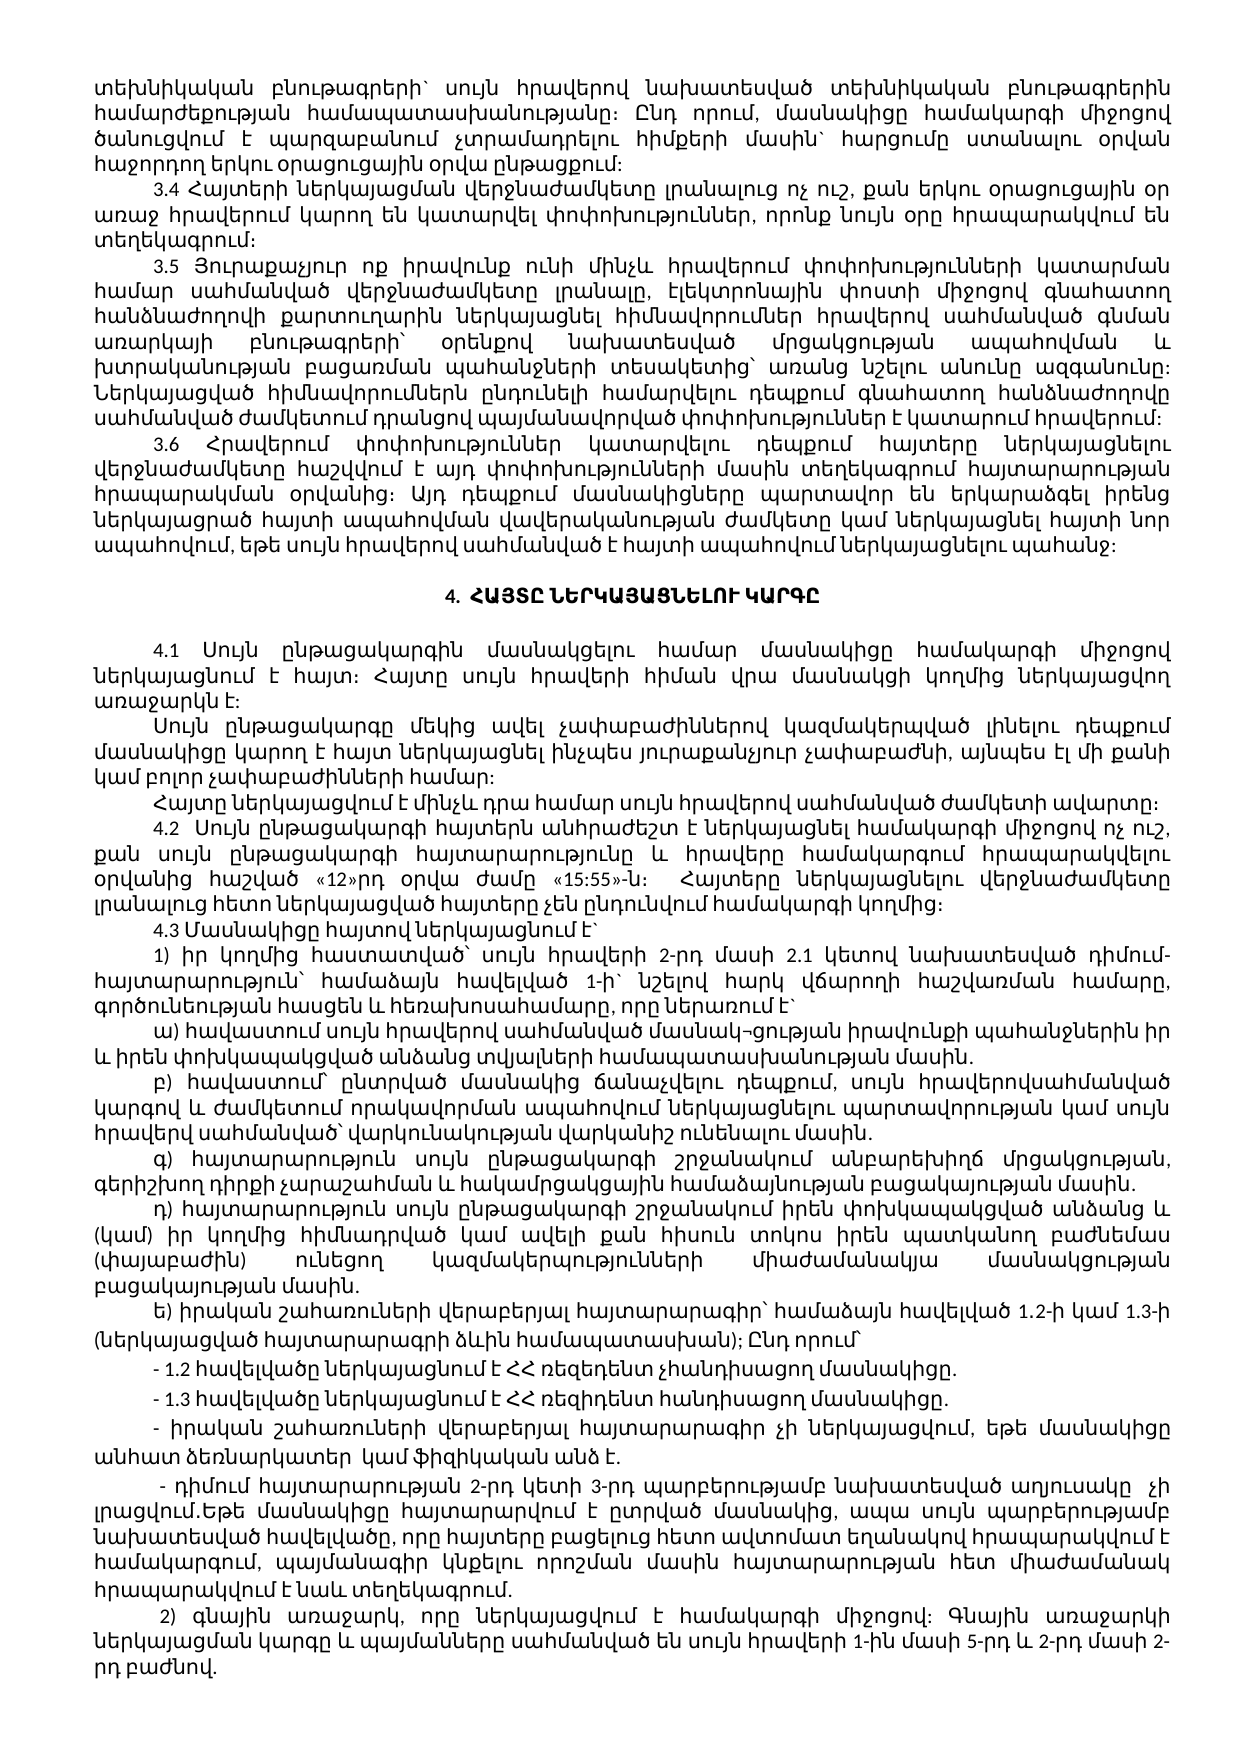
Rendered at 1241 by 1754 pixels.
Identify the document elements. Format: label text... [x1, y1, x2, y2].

text Սույն ընթացակարգը մեկից ավել չափաբաժիններով կազմակերպված լինելու դեպքում մասնակիցը կարող է հայտ ներկայացնել ինչպես յուրաքանչյուր չափաբաժնի, այնպես էլ մի քանի կամ բոլոր չափաբաժինների համար: [94, 714, 1171, 790]
text 4.1 Սույն ընթացակարգին մասնակցելու համար մասնակիցը համակարգի միջոցով ներկայացնում է հայտ։ Հայտը սույն հրավերի հիման վրա մասնակցի կողմից ներկայացվող առաջարկն է: [94, 637, 1171, 714]
text Հայտը ներկայացվում է մինչև դրա համար սույն հրավերով սահմանված ժամկետի ավարտը։ [94, 790, 1171, 815]
text 3.4 Հայտերի ներկայացման վերջնաժամկետը լրանալուց ոչ ուշ, քան երկու օրացուցային օր առաջ հրավերում կարող են կատարվել փոփոխություններ, որոնք նույն օրը հրապարակվում են տեղեկագրում։ [94, 177, 1171, 253]
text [94, 75, 1171, 177]
text 1) իր կողմից հաստատված՝ սույն հրավերի 2-րդ մասի 2.1 կետով նախատեսված դիմում-հայտարարություն՝ համաձայն հավելված 1-ի` նշելով հարկ վճարողի հաշվառման համարը, գործունեության հասցեն և հեռախոսահամարը, որը ներառում է` [94, 942, 1171, 1019]
text 3.5 Յուրաքաչյուր ոք իրավունք ունի մինչև հրավերում փոփոխությունների կատարման համար սահմանված վերջնաժամկետը լրանալը, էլեկտրոնային փոստի միջոցով գնահատող հանձնաժողովի քարտուղարին ներկայացնել հիմնավորումներ հրավերով սահմանված գնման առարկայի բնութագրերի՝ օրենքով նախատեսված մրցակցության ապահովման և խտրականության բացառման պահանջների տեսակետից՝ առանց նշելու անունը ազգանունը: Ներկայացված հիմնավորումներն ընդունելի համարվելու դեպքում գնահատող հանձնաժողովը սահմանված ժամկետում դրանցով պայմանավորված փոփոխություններ է կատարում հրավերում: [94, 253, 1171, 431]
text 4.2 Սույն ընթացակարգի հայտերն անհրաժեշտ է ներկայացնել համակարգի միջոցով ոչ ուշ, քան սույն ընթացակարգի հայտարարությունը և հրավերը համակարգում հրապարակվելու օրվանից հաշված «12»րդ օրվա ժամը «15:55»-ն։ Հայտերը ներկայացնելու վերջնաժամկետը լրանալուց հետո ներկայացված հայտերը չեն ընդունվում համակարգի կողմից։ [94, 815, 1171, 917]
text դ) հայտարարություն սույն ընթացակարգի շրջանակում իրեն փոխկապակցված անձանց և (կամ) իր կողմից հիմնադրված կամ ավելի քան հիսուն տոկոս իրեն պատկանող բաժնեմաս (փայաբաժին) ունեցող կազմակերպությունների միաժամանակյա մասնակցության բացակայության մասին. [94, 1197, 1171, 1298]
text - 1.2 հավելվածը ներկայացնում է ՀՀ ռեզեդենտ չհանդիսացող մասնակիցը. [94, 1357, 1171, 1382]
text բ) հավաստում՝ ընտրված մասնակից ճանաչվելու դեպքում, սույն հրավերովսահմանված կարգով և ժամկետում որակավորման ապահովում ներկայացնելու պարտավորության կամ սույն հրավերվ սահմանված՝ վարկունակության վարկանիշ ունենալու մասին. [94, 1069, 1171, 1146]
text - դիմում հայտարարության 2-րդ կետի 3-րդ պարբերությամբ նախատեսված աղյուսակը չի լրացվում․Եթե մասնակիցը հայտարարվում է ըտրված մասնակից, ապա սույն պարբերությամբ նախատեսված հավելվածը, որը հայտերը բացելուց հետո ավտոմատ եղանակով հրապարակվում է համակարգում, պայմանագիր կնքելու որոշման մասին հայտարարության հետ միաժամանակ հրապարակվում է նաև տեղեկագրում. [94, 1473, 1171, 1603]
text 3.6 Հրավերում փոփոխություններ կատարվելու դեպքում հայտերը ներկայացնելու վերջնաժամկետը հաշվվում է այդ փոփոխությունների մասին տեղեկագրում հայտարարության հրապարակման օրվանից։ Այդ դեպքում մասնակիցները պարտավոր են երկարաձգել իրենց ներկայացրած հայտի ապահովման վավերականության ժամկետը կամ ներկայացնել հայտի նոր ապահովում, եթե սույն հրավերով սահմանված է հայտի ապահովում ներկայացնելու պահանջ: [94, 431, 1171, 558]
text 4. ՀԱՅՏԸ ՆԵՐԿԱՅԱՑՆԵԼՈՒ ԿԱՐԳԸ [94, 583, 1171, 609]
text 2) գնային առաջարկ, որը ներկայացվում է համակարգի միջոցով: Գնային առաջարկի ներկայացման կարգը և պայմանները սահմանված են սույն հրավերի 1-ին մասի 5-րդ և 2-րդ մասի 2-րդ բաժնով. [94, 1603, 1171, 1679]
text ե) իրական շահառուների վերաբերյալ հայտարարագիր՝ համաձայն հավելված 1․2-ի կամ 1.3-ի (ներկայացված հայտարարագրի ձևին համապատասխան); Ընդ որում՝ [94, 1298, 1171, 1353]
text ա) հավաստում սույն հրավերով սահմանված մասնակ¬ցության իրավունքի պահանջներին իր և իրեն փոխկապակցված անձանց տվյալների համապատասխանության մասին. [94, 1019, 1171, 1069]
text - իրական շահառուների վերաբերյալ հայտարարագիր չի ներկայացվում, եթե մասնակիցը անհատ ձեռնարկատեր կամ ֆիզիկական անձ է. [94, 1415, 1171, 1469]
text գ) հայտարարություն սույն ընթացակարգի շրջանակում անբարեխիղճ մրցակցության, գերիշխող դիրքի չարաշահման և հակամրցակցային համաձայնության բացակայության մասին. [94, 1146, 1171, 1197]
text 4.3 Մասնակիցը հայտով ներկայացնում է` [94, 917, 1171, 942]
text - 1.3 հավելվածը ներկայացնում է ՀՀ ռեզիդենտ հանդիսացող մասնակիցը. [94, 1386, 1171, 1411]
